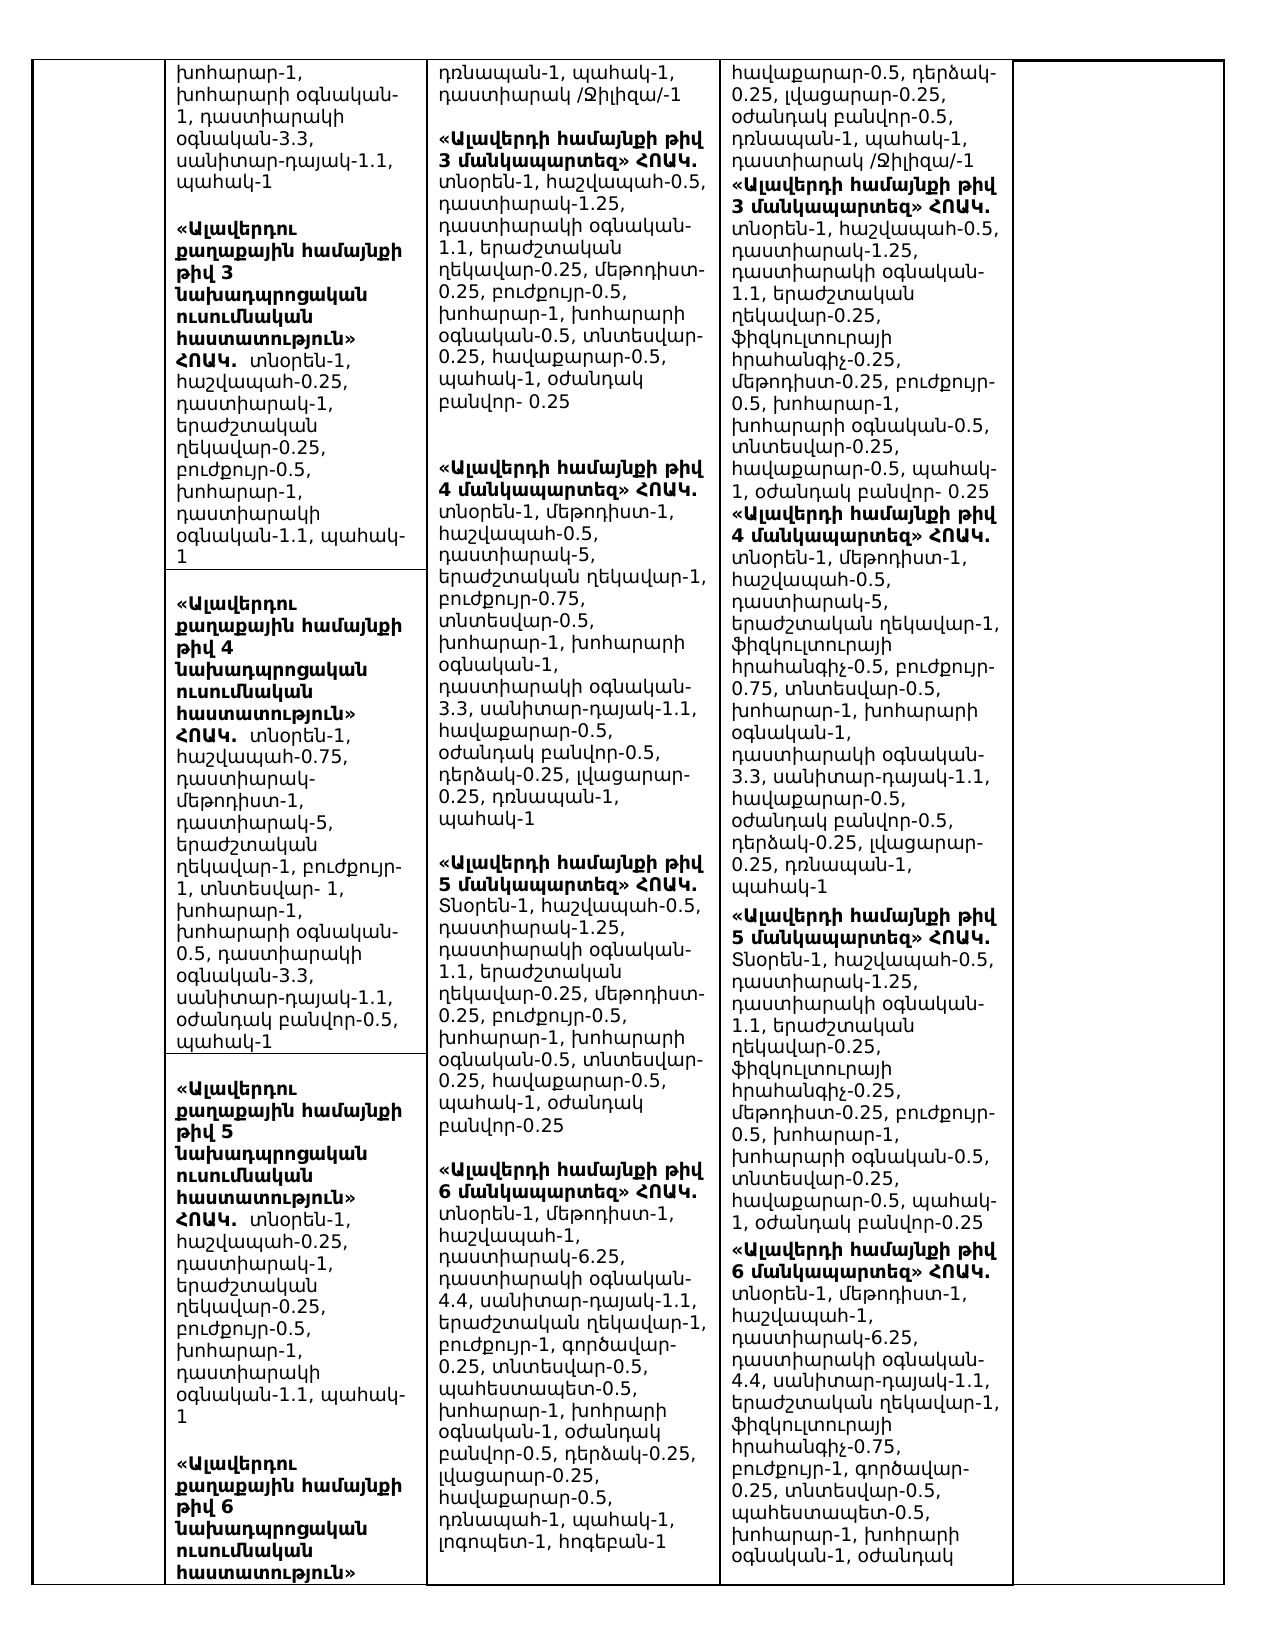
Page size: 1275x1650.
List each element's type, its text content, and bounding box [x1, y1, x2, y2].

table_cell «Ալավերդու քաղաքային համայնքի թիվ 4 նախադպրոցական ուսումնական հաստատություն» ՀՈԱԿ. տնօրեն-1, հաշվապահ-0.75, դաստիարակ-մեթոդիստ-1, դաստիարակ-5, երաժշտական ղեկավար-1, բուժքույր-1, տնտեսվար- 1, խոհարար-1, խոհարարի օգնական-0.5, դաստիարակի օգնական-3.3, սանիտար-դայակ-1.1, օժանդակ բանվոր-0.5, պահակ-1 [166, 570, 426, 1053]
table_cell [166, 60, 426, 193]
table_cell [166, 1428, 426, 1584]
table_cell «Ալավերդու քաղաքային համայնքի թիվ 3 նախադպրոցական ուսումնական հաստատություն» ՀՈԱԿ. տնօրեն-1, հաշվապահ-0.25, դաստիարակ-1, երաժշտական ղեկավար-0.25, բուժքույր-0.5, խոհարար-1, դաստիարակի օգնական-1.1, պահակ-1 [166, 194, 426, 568]
table_cell «Ալավերդու քաղաքային համայնքի թիվ 5 նախադպրոցական ուսումնական հաստատություն» ՀՈԱԿ. տնօրեն-1, հաշվապահ-0.25, դաստիարակ-1, երաժշտական ղեկավար-0.25, բուժքույր-0.5, խոհարար-1, դաստիարակի օգնական-1.1, պահակ-1 [166, 1054, 426, 1428]
